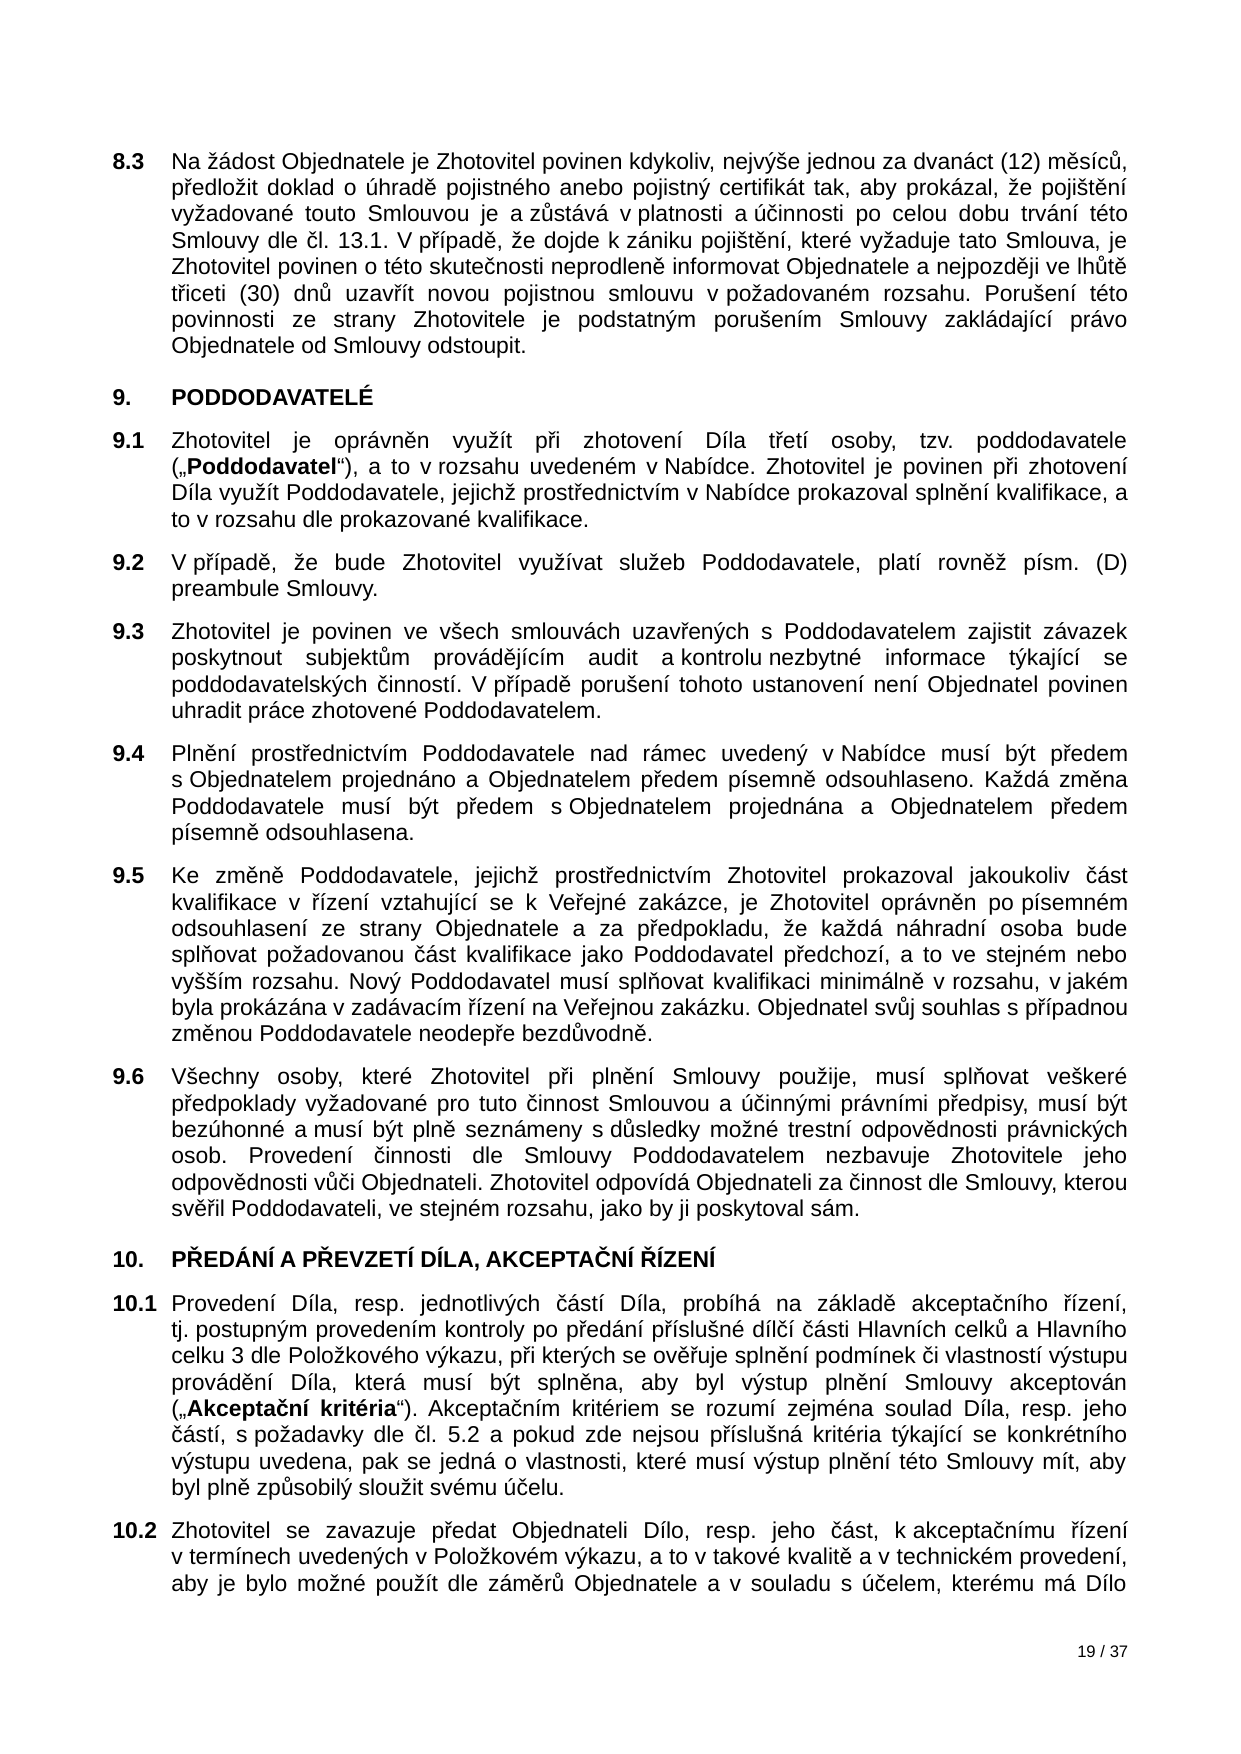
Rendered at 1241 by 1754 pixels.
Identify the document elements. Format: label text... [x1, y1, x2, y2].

text Zhotovitel je povinen ve všech smlouvách uzavřených s Poddodavatelem zajistit závazek poskytnout subjektům provádějícím audit a kontrolu nezbytné informace týkající se poddodavatelských činností. V případě porušení tohoto ustanovení není Objednatel povinen uhradit práce zhotovené Poddodavatelem. [112, 618, 1128, 723]
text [112, 1517, 1128, 1596]
text Poddodavatelé [112, 383, 1128, 410]
text V případě, že bude Zhotovitel využívat služeb Poddodavatele, platí rovněž písm. (D) preambule Smlouvy. [112, 549, 1128, 601]
text Ke změně Poddodavatele, jejichž prostřednictvím Zhotovitel prokazoval jakoukoliv část kvalifikace v řízení vztahující se k Veřejné zakázce, je Zhotovitel oprávněn po písemném odsouhlasení ze strany Objednatele a za předpokladu, že každá náhradní osoba bude splňovat požadovanou část kvalifikace jako Poddodavatel předchozí, a to ve stejném nebo vyšším rozsahu. Nový Poddodavatel musí splňovat kvalifikaci minimálně v rozsahu, v jakém byla prokázána v zadávacím řízení na Veřejnou zakázku. Objednatel svůj souhlas s případnou změnou Poddodavatele neodepře bezdůvodně. [112, 862, 1128, 1047]
text Provedení Díla, resp. jednotlivých částí Díla, probíhá na základě akceptačního řízení, tj. postupným provedením kontroly po předání příslušné dílčí části Hlavních celků a Hlavního celku 3 dle Položkového výkazu, při kterých se ověřuje splnění podmínek či vlastností výstupu provádění Díla, která musí být splněna, aby byl výstup plnění Smlouvy akceptován („Akceptační kritéria“). Akceptačním kritériem se rozumí zejména soulad Díla, resp. jeho částí, s požadavky dle čl. 5.2 a pokud zde nejsou příslušná kritéria týkající se konkrétního výstupu uvedena, pak se jedná o vlastnosti, které musí výstup plnění této Smlouvy mít, aby byl plně způsobilý sloužit svému účelu. [112, 1289, 1128, 1500]
text Plnění prostřednictvím Poddodavatele nad rámec uvedený v Nabídce musí být předem s Objednatelem projednáno a Objednatelem předem písemně odsouhlaseno. Každá změna Poddodavatele musí být předem s Objednatelem projednána a Objednatelem předem písemně odsouhlasena. [112, 740, 1128, 846]
text Všechny osoby, které Zhotovitel při plnění Smlouvy použije, musí splňovat veškeré předpoklady vyžadované pro tuto činnost Smlouvou a účinnými právními předpisy, musí být bezúhonné a musí být plně seznámeny s důsledky možné trestní odpovědnosti právnických osob. Provedení činnosti dle Smlouvy Poddodavatelem nezbavuje Zhotovitele jeho odpovědnosti vůči Objednateli. Zhotovitel odpovídá Objednateli za činnost dle Smlouvy, kterou svěřil Poddodavateli, ve stejném rozsahu, jako by ji poskytoval sám. [112, 1063, 1128, 1221]
text Zhotovitel je oprávněn využít při zhotovení Díla třetí osoby, tzv. poddodavatele („Poddodavatel“), a to v rozsahu uvedeném v Nabídce. Zhotovitel je povinen při zhotovení Díla využít Poddodavatele, jejichž prostřednictvím v Nabídce prokazoval splnění kvalifikace, a to v rozsahu dle prokazované kvalifikace. [112, 427, 1128, 532]
text Na žádost Objednatele je Zhotovitel povinen kdykoliv, nejvýše jednou za dvanáct (12) měsíců, předložit doklad o úhradě pojistného anebo pojistný certifikát tak, aby prokázal, že pojištění vyžadované touto Smlouvou je a zůstává v platnosti a účinnosti po celou dobu trvání této Smlouvy dle čl. 13.1. V případě, že dojde k zániku pojištění, které vyžaduje tato Smlouva, je Zhotovitel povinen o této skutečnosti neprodleně informovat Objednatele a nejpozději ve lhůtě třiceti (30) dnů uzavřít novou pojistnou smlouvu v požadovaném rozsahu. Porušení této povinnosti ze strany Zhotovitele je podstatným porušením Smlouvy zakládající právo Objednatele od Smlouvy odstoupit. [112, 148, 1128, 358]
text Předání a převzetí Díla, Akceptační řízení [112, 1246, 1128, 1273]
